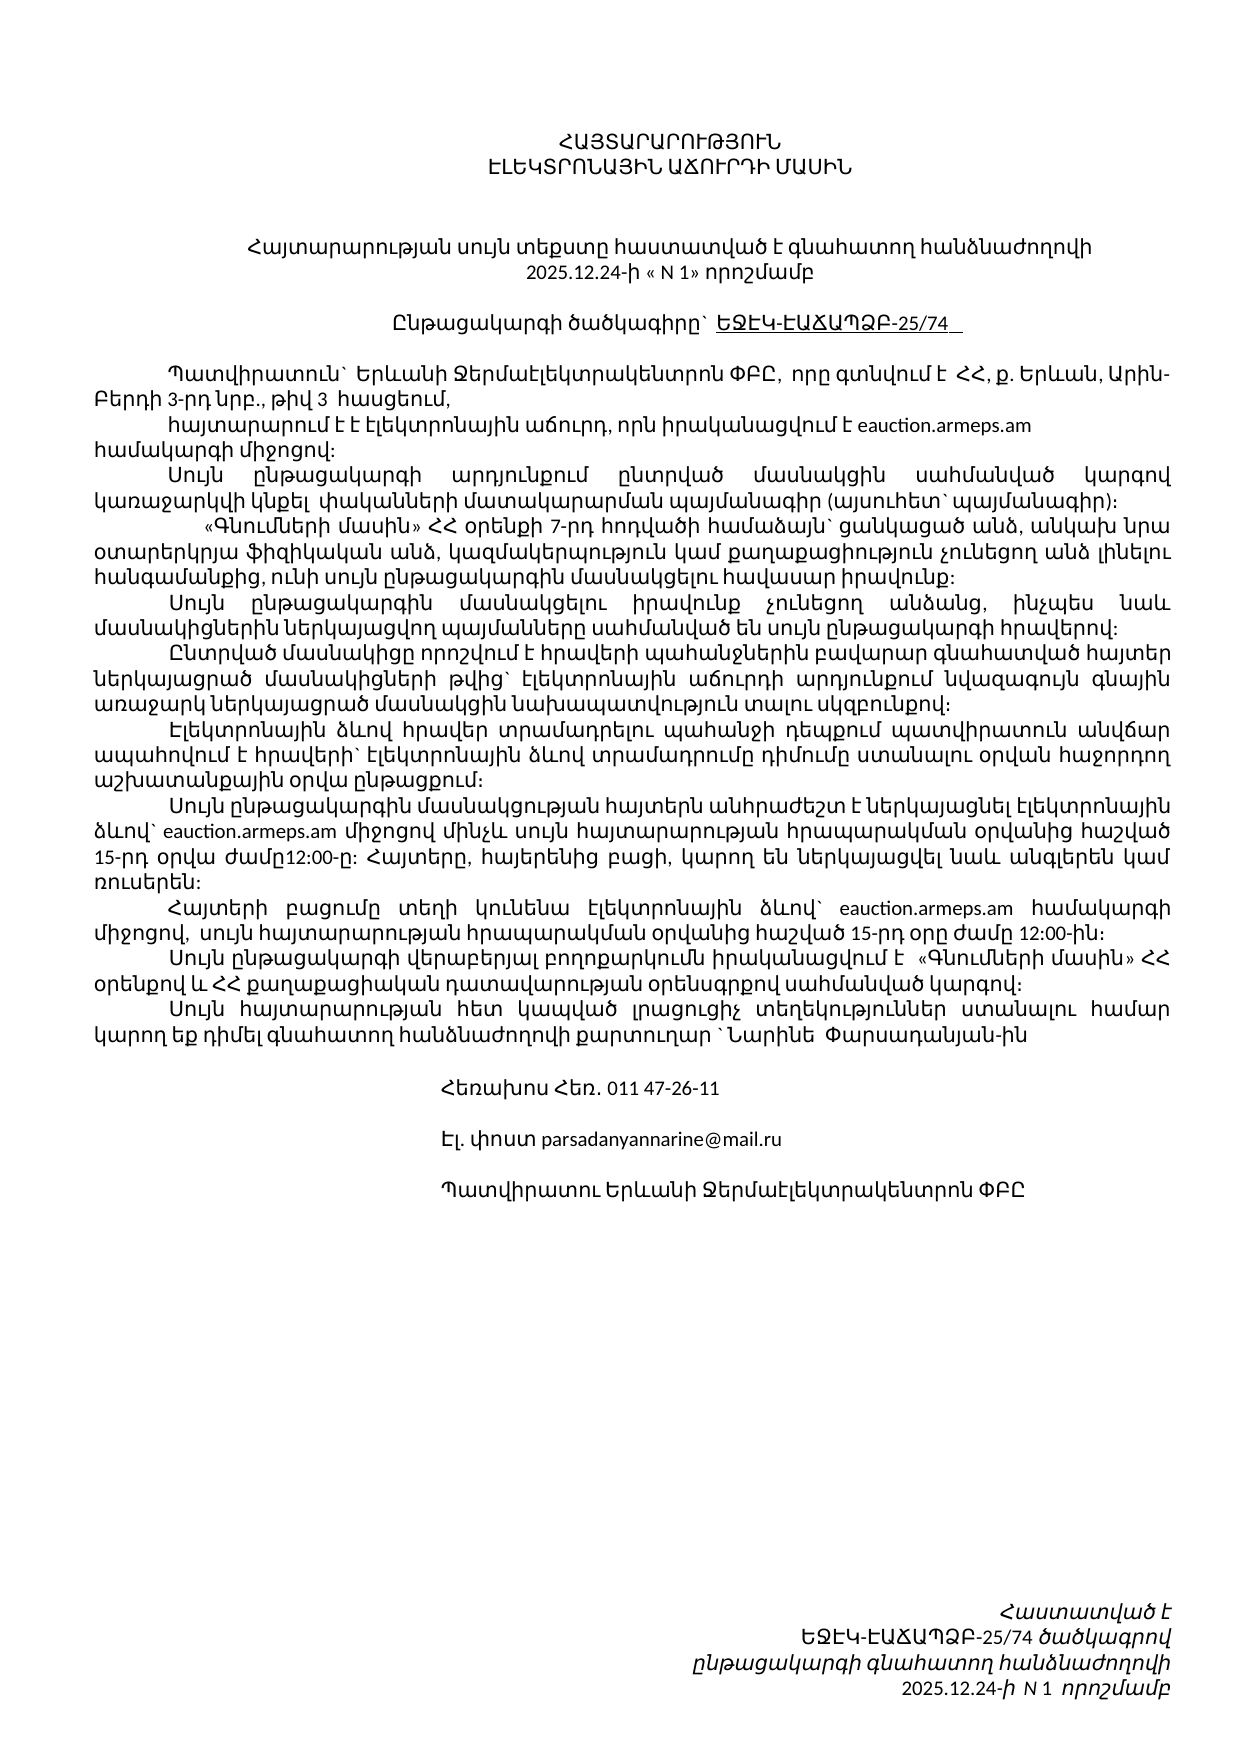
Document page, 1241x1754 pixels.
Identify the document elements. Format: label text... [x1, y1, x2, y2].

text հայտարարում է է էլեկտրոնային աճուրդ, որն իրականացվում է eauction.armeps.am համակարգի միջոցով: [94, 412, 1171, 463]
text Ընտրված մասնակիցը որոշվում է հրավերի պահանջներին բավարար գնահատված հայտեր ներկայացրած մասնակիցների թվից` էլեկտրոնային աճուրդի արդյունքում նվազագույն գնային առաջարկ ներկայացրած մասնակցին նախապատվություն տալու սկզբունքով։ [94, 641, 1171, 717]
text ԵՋԷԿ-ԷԱՃԱՊՁԲ-25/74 ծածկագրով [94, 1624, 1171, 1650]
text Սույն ընթացակարգին մասնակցության հայտերն անհրաժեշտ է ներկայացնել էլեկտրոնային ձևով` eauction.armeps.am միջոցով մինչև սույն հայտարարության հրապարակման օրվանից հաշված 15-րդ օրվա ժամը12:00-ը: Հայտերը, հայերենից բացի, կարող են ներկայացվել նաև անգլերեն կամ ռուսերեն: [94, 793, 1171, 895]
text Հաստատված է [94, 1599, 1171, 1624]
text Սույն ընթացակարգին մասնակցելու իրավունք չունեցող անձանց, ինչպես նաև մասնակիցներին ներկայացվող պայմանները սահմանված են սույն ընթացակարգի հրավերով: [94, 590, 1171, 641]
text Սույն ընթացակարգի վերաբերյալ բողոքարկումն իրականացվում է «Գնումների մասին» ՀՀ օրենքով և ՀՀ քաղաքացիական դատավարության օրենսգրքով սահմանված կարգով։ [94, 946, 1171, 996]
text 2025.12.24 -ի « N 1» որոշմամբ [94, 259, 1171, 285]
text Էլեկտրոնային ձևով հրավեր տրամադրելու պահանջի դեպքում պատվիրատուն անվճար ապահովում է հրավերի` էլեկտրոնային ձևով տրամադրումը դիմումը ստանալու օրվան հաջորդող աշխատանքային օրվա ընթացքում։ [94, 717, 1171, 793]
text Էլ. փոստ parsadanyannarine@mail.ru [94, 1126, 1171, 1152]
text Ընթացակարգի ծածկագիրը` ԵՋԷԿ-ԷԱՃԱՊՁԲ-25/74 [94, 310, 1171, 336]
text Պատվիրատուն` Երևանի Ջերմաէլեկտրակենտրոն ՓԲԸ, որը գտնվում է ՀՀ, ք. Երևան, Արին-Բերդի 3-րդ նրբ., թիվ 3 հասցեում, [94, 361, 1171, 412]
text 2025.12.24 -ի N 1 որոշմամբ [94, 1675, 1171, 1701]
text «Գնումների մասին» ՀՀ օրենքի 7-րդ հոդվածի համաձայն` ցանկացած անձ, անկախ նրա օտարերկրյա ֆիզիկական անձ, կազմակերպություն կամ քաղաքացիություն չունեցող անձ լինելու հանգամանքից, ունի սույն ընթացակարգին մասնակցելու հավասար իրավունք: [94, 513, 1171, 590]
text Սույն ընթացակարգի արդյունքում ընտրված մասնակցին սահմանված կարգով կառաջարկվի կնքել փականների մատակարարման պայմանագիր (այսուհետ` պայմանագիր)։ [94, 463, 1171, 513]
text Սույն հայտարարության հետ կապված լրացուցիչ տեղեկություններ ստանալու համար կարող եք դիմել գնահատող հանձնաժողովի քարտուղար ` Նարինե Փարսադանյան-ին [94, 996, 1171, 1047]
text Հայտերի բացումը տեղի կունենա էլեկտրոնային ձևով` eauction.armeps.am համակարգի միջոցով, սույն հայտարարության հրապարակման օրվանից հաշված 15-րդ օրը ժամը 12:00-ին։ [94, 895, 1171, 946]
text Հեռախոս Հեռ․ 011 47-26-11 [94, 1076, 1171, 1101]
text Հայտարարության սույն տեքստը հաստատված է գնահատող հանձնաժողովի [94, 234, 1171, 259]
text ԷԼԵԿՏՐՈՆԱՅԻՆ ԱՃՈՒՐԴԻ ՄԱՍԻՆ [94, 154, 1171, 180]
text Պատվիրատու Երևանի Ջերմաէլեկտրակենտրոն ՓԲԸ [94, 1177, 1171, 1203]
text ՀԱՅՏԱՐԱՐՈՒԹՅՈՒՆ [94, 129, 1171, 154]
text ընթացակարգի գնահատող հանձնաժողովի [94, 1650, 1171, 1675]
